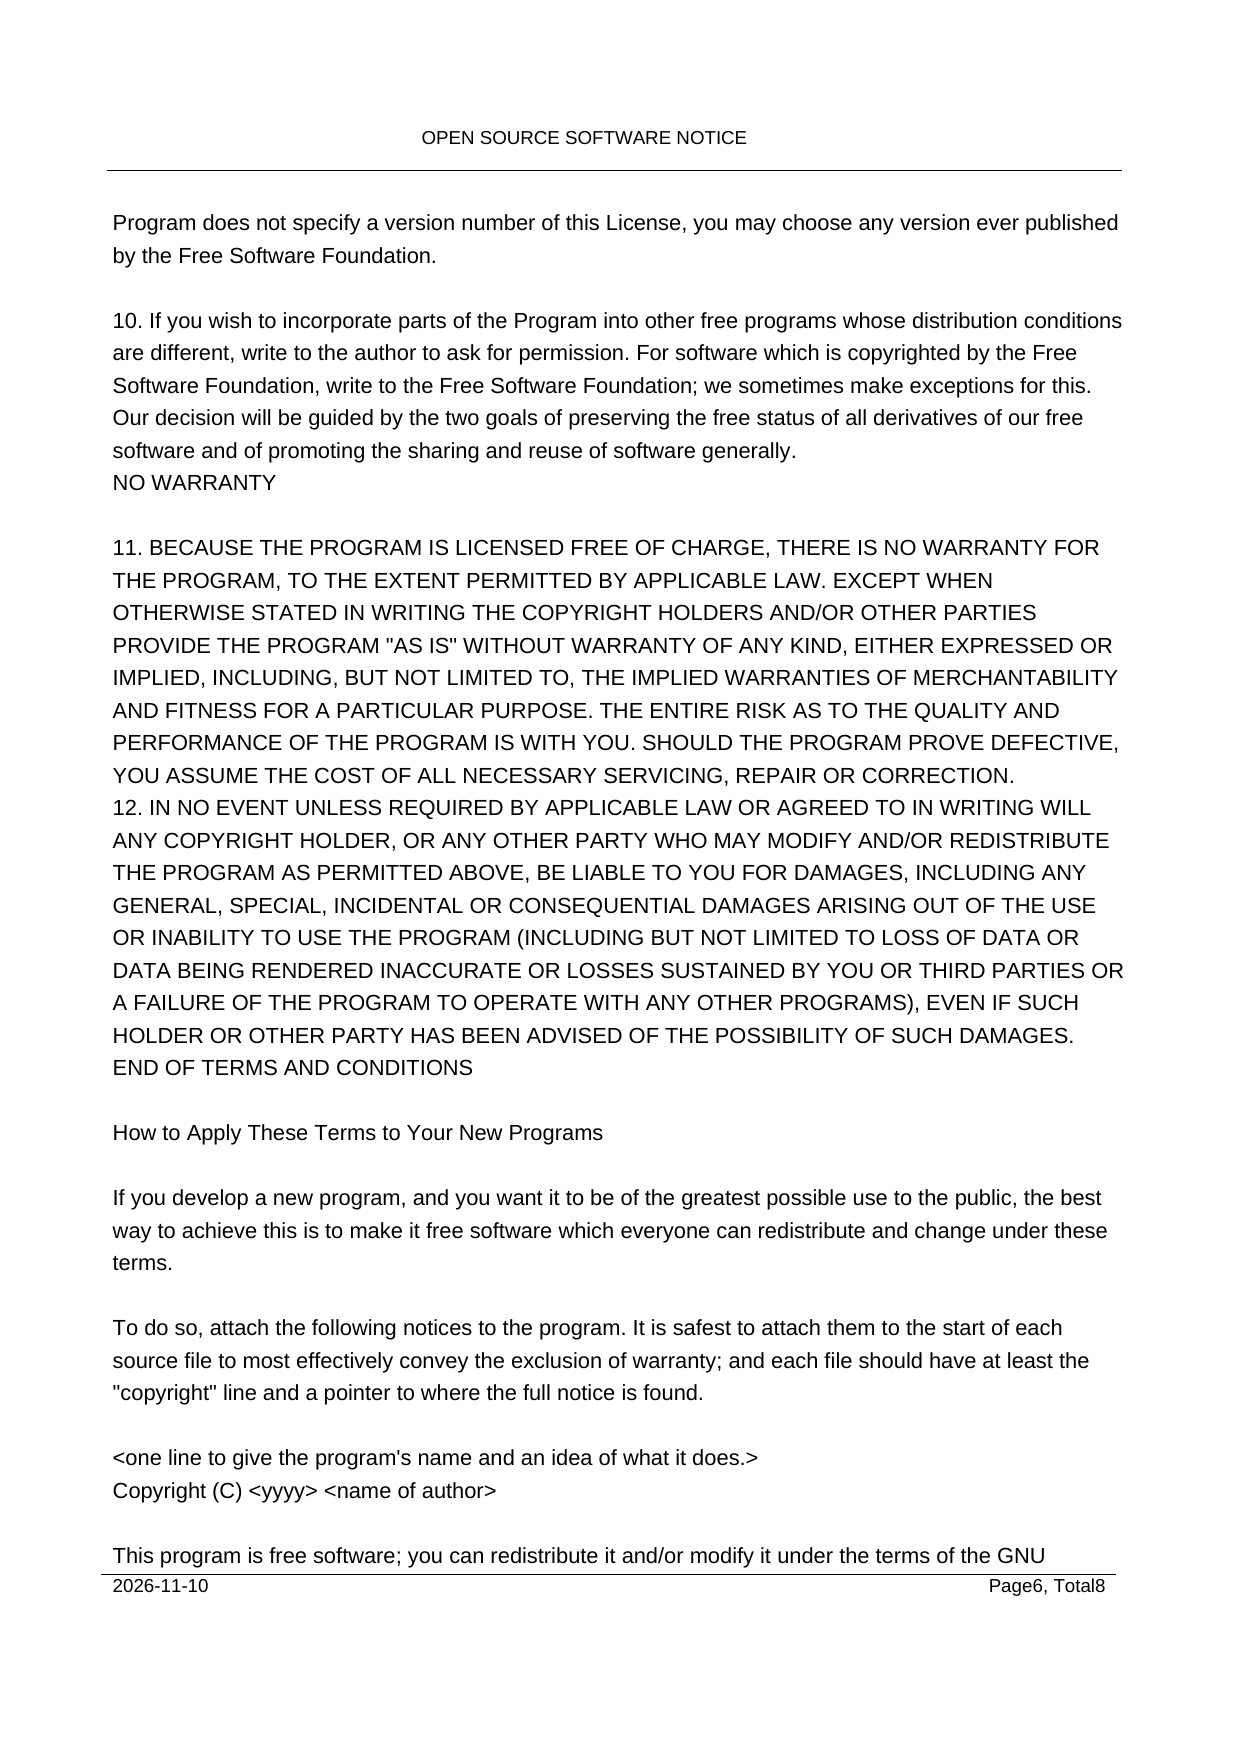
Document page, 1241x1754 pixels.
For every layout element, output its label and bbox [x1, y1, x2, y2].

text [112, 206, 1128, 1571]
